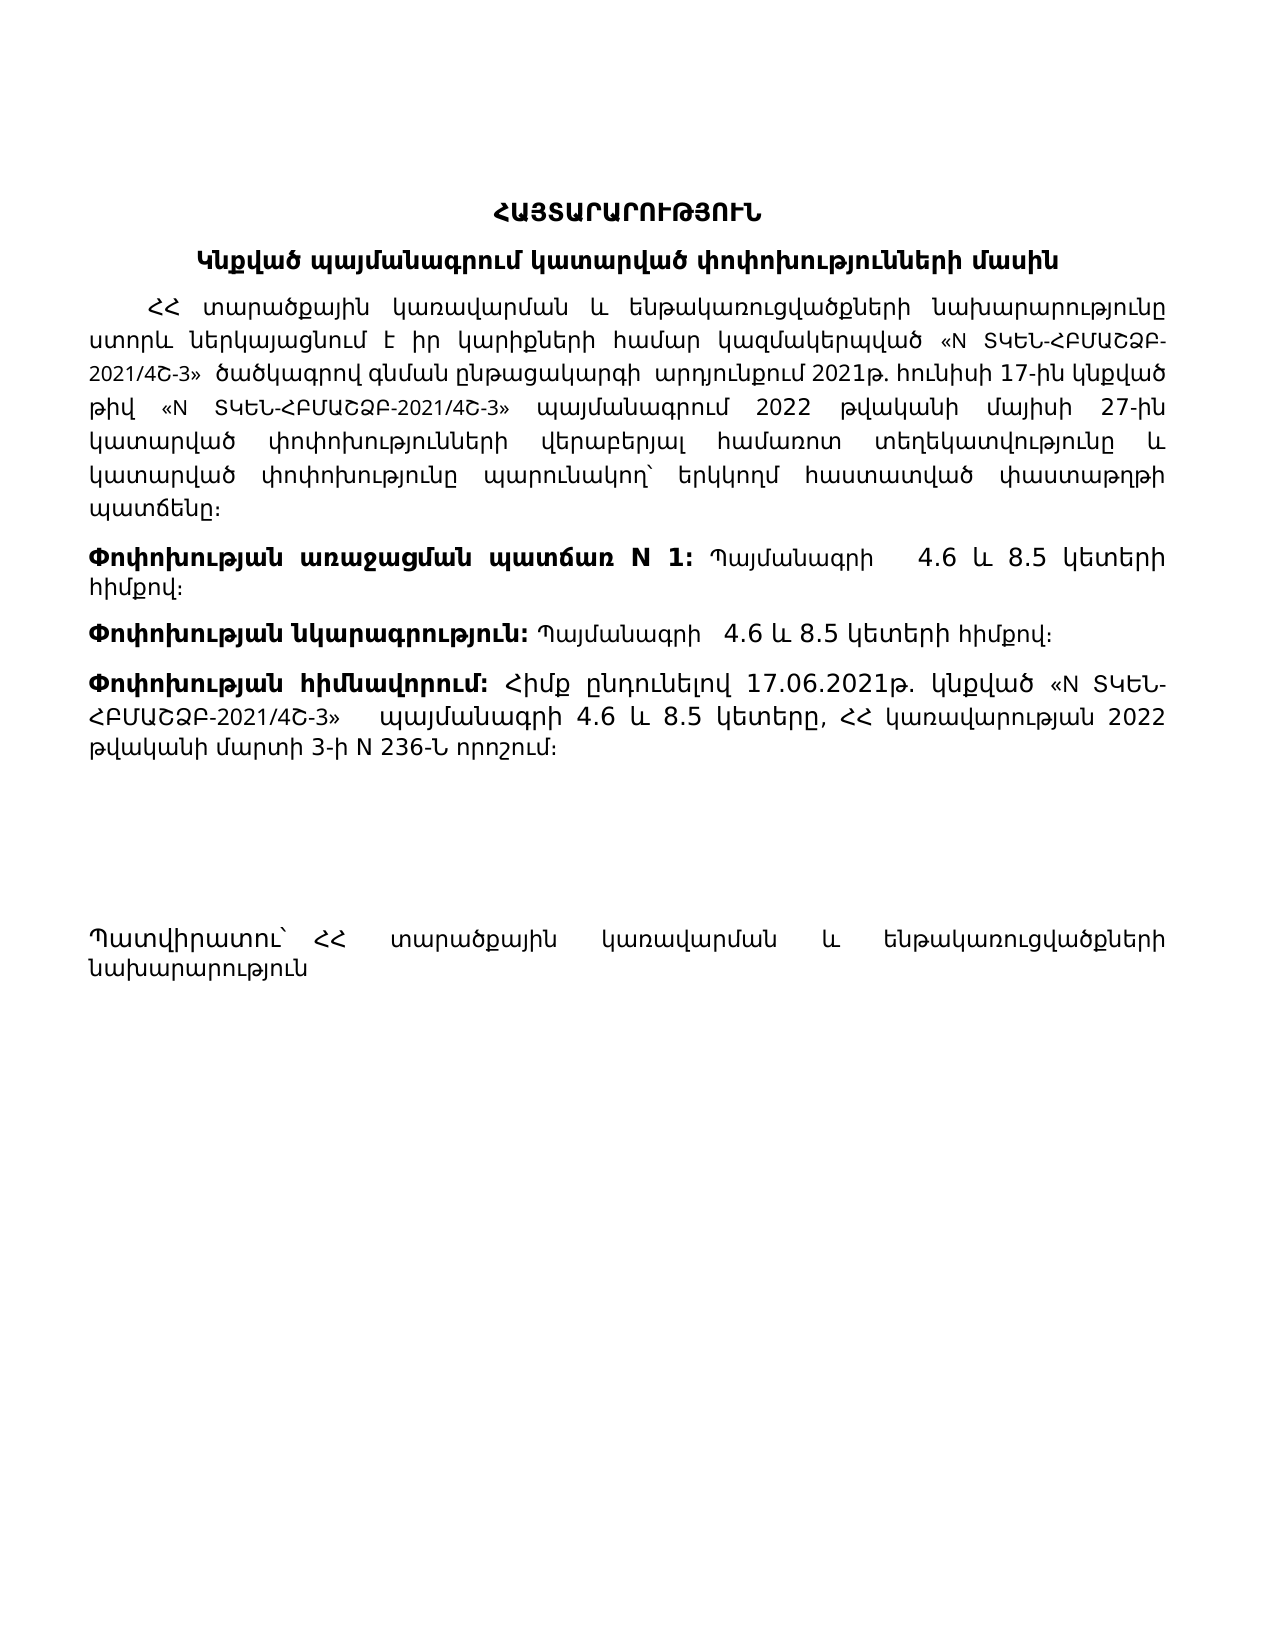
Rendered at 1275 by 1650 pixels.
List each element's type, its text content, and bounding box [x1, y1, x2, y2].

text ՀԱՅՏԱՐԱՐՈՒԹՅՈՒՆ [89, 198, 1167, 227]
text ՀՀ տարածքային կառավարման և ենթակառուցվածքների նախարարությունը ստորև ներկայացնում է իր կարիքների համար կազմակերպված «N ՏԿԵՆ-ՀԲՄԱՇՁԲ-2021/4Շ-3» ծածկագրով գնման ընթացակարգի արդյունքում 2021թ. հունիսի 17-ին կնքված թիվ «N ՏԿԵՆ-ՀԲՄԱՇՁԲ-2021/4Շ-3» պայմանագրում 2022 թվականի մայիսի 27-ին կատարված փոփոխությունների վերաբերյալ համառոտ տեղեկատվությունը և կատարված փոփոխությունը պարունակող՝ երկկողմ հաստատված փաստաթղթի պատճենը։ [89, 294, 1167, 523]
text Կնքված պայմանագրում կատարված փոփոխությունների մասին [89, 246, 1167, 275]
text Պատվիրատու՝ ՀՀ տարածքային կառավարման և ենթակառուցվածքների նախարարություն [89, 924, 1167, 982]
text Փոփոխության հիմնավորում։ Հիմք ընդունելով 17.06.2021թ. կնքված «N ՏԿԵՆ-ՀԲՄԱՇՁԲ-2021/4Շ-3» պայմանագրի 4.6 և 8.5 կետերը, ՀՀ կառավարության 2022 թվականի մարտի 3-ի N 236-Ն որոշում։ [89, 667, 1167, 761]
text Փոփոխության առաջացման պատճառ N 1։ Պայմանագրի 4.6 և 8.5 կետերի հիմքով։ [89, 543, 1167, 601]
text Փոփոխության նկարագրություն։ Պայմանագրի 4.6 և 8.5 կետերի հիմքով։ [89, 619, 1167, 648]
